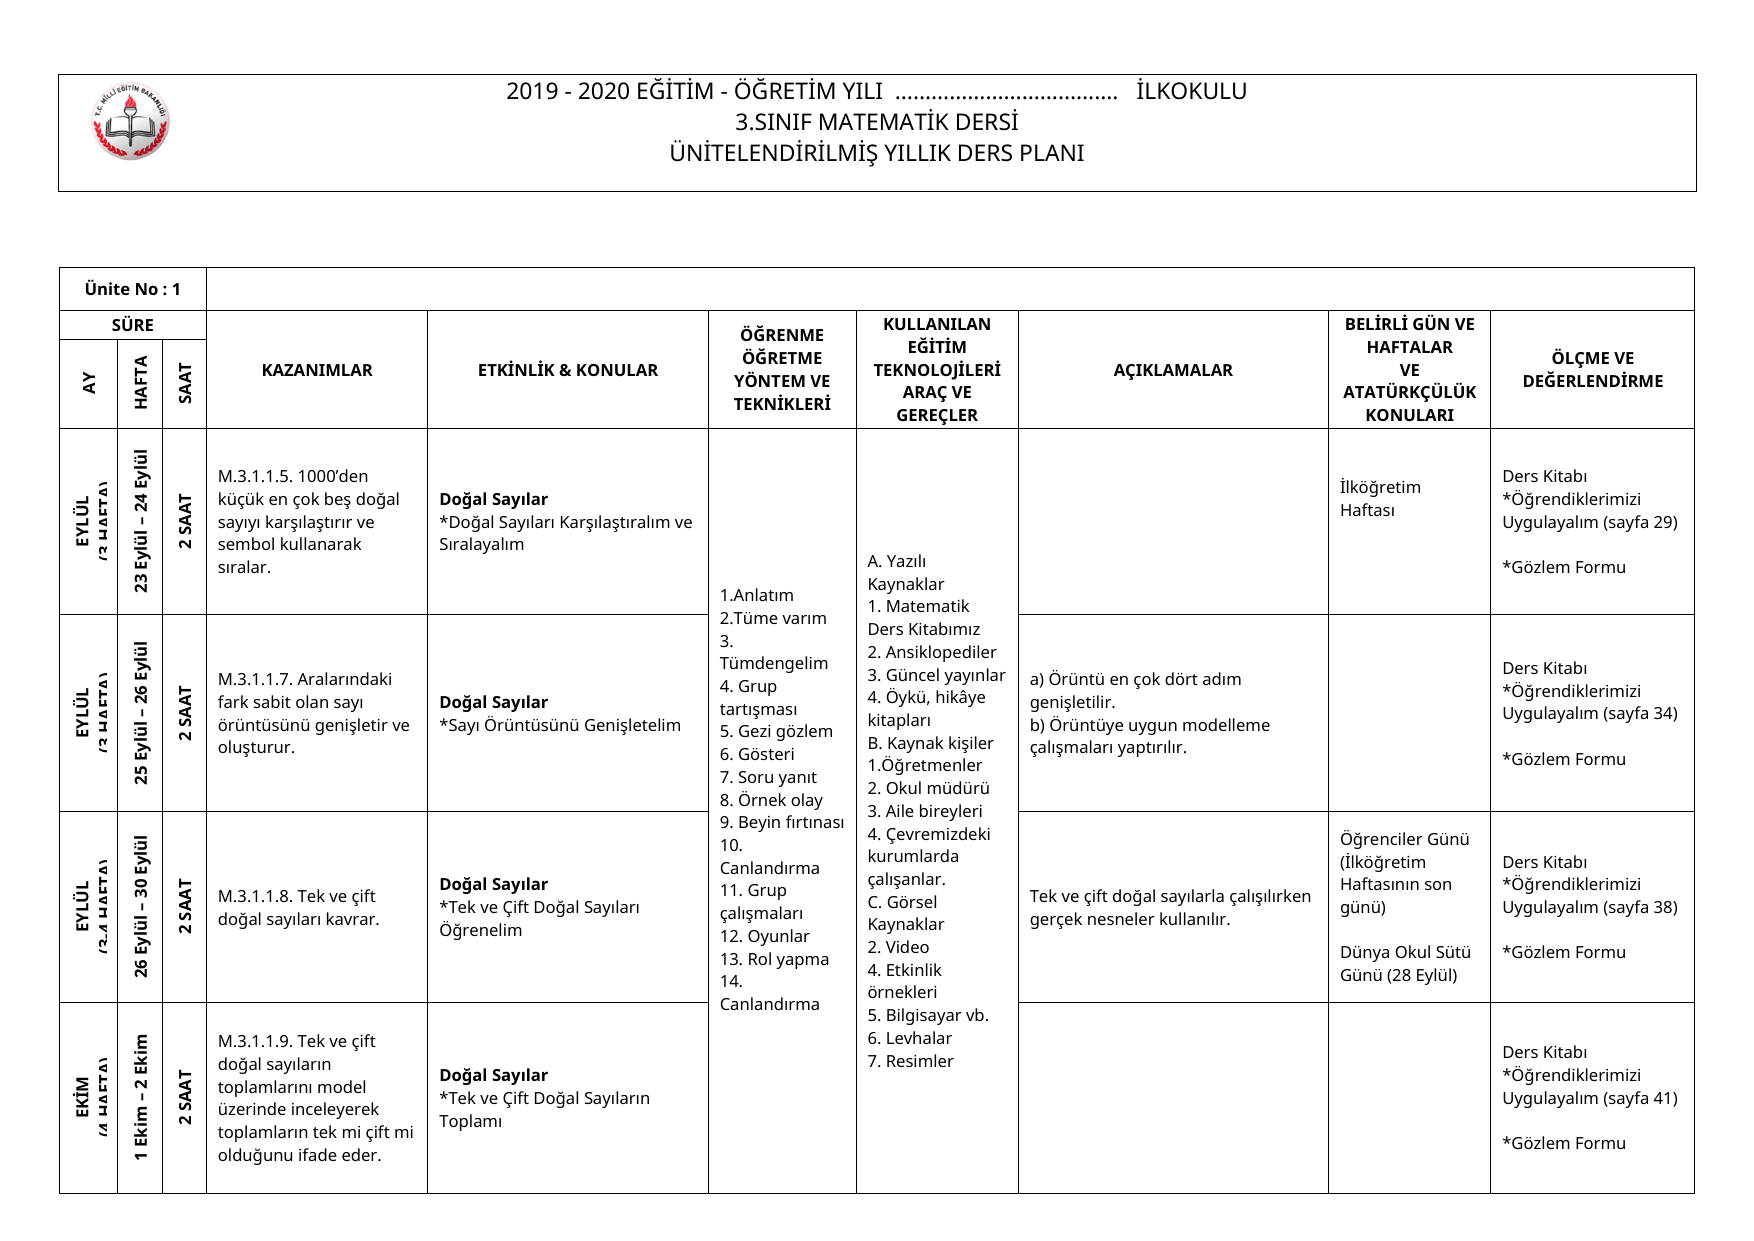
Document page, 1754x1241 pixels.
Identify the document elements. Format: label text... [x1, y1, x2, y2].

table_cell [1019, 429, 1328, 614]
table_cell a) Örüntü en çok dört adım genişletilir. b) Örüntüye uygun modelleme çalışmaları yaptırılır. [1019, 615, 1328, 811]
table_cell Ders Kitabı *Öğrendiklerimizi Uygulayalım (sayfa 41) *Gözlem Formu [1491, 1003, 1694, 1193]
table_cell AY [60, 340, 117, 428]
table_cell EYLÜL (3.HAFTA) [60, 615, 117, 811]
table_cell Doğal Sayılar *Doğal Sayıları Karşılaştıralım ve Sıralayalım [428, 429, 708, 614]
table_cell A. Yazılı Kaynaklar 1. Matematik Ders Kitabımız 2. Ansiklopediler 3. Güncel yayınlar 4. Öykü, hikâye kitapları B. Kaynak kişiler 1.Öğretmenler 2. Okul müdürü 3. Aile bireyleri 4. Çevremizdeki kurumlarda çalışanlar. C. Görsel Kaynaklar 2. Video 4. Etkinlik örnekleri 5. Bilgisayar vb. 6. Levhalar 7. Resimler [857, 429, 1018, 1193]
table_cell 2 SAAT [163, 812, 206, 1002]
table_cell [1329, 615, 1490, 811]
table_cell 2 SAAT [163, 429, 206, 614]
table_cell SÜRE [60, 311, 206, 338]
table_cell 25 Eylül – 26 Eylül [118, 615, 162, 811]
table_cell M.3.1.1.9. Tek ve çift doğal sayıların toplamlarını model üzerinde inceleyerek toplamların tek mi çift mi olduğunu ifade eder. [207, 1003, 427, 1193]
table_cell Tek ve çift doğal sayılarla çalışılırken gerçek nesneler kullanılır. [1019, 812, 1328, 1002]
table_cell İlköğretim Haftası [1329, 429, 1490, 614]
table_cell Öğrenciler Günü (İlköğretim Haftasının son günü) Dünya Okul Sütü Günü (28 Eylül) [1329, 812, 1490, 1002]
table_cell SAAT [163, 340, 206, 428]
table_cell KULLANILAN EĞİTİM TEKNOLOJİLERİ ARAÇ VE GEREÇLER [857, 311, 1018, 428]
table_cell 1 Ekim – 2 Ekim [118, 1003, 162, 1193]
table_cell M.3.1.1.8. Tek ve çift doğal sayıları kavrar. [207, 812, 427, 1002]
table_header [207, 268, 1694, 310]
table_cell AÇIKLAMALAR [1019, 311, 1328, 428]
table_cell ÖĞRENME ÖĞRETME YÖNTEM VE TEKNİKLERİ [709, 311, 856, 428]
table_cell M.3.1.1.7. Aralarındaki fark sabit olan sayı örüntüsünü genişletir ve oluşturur. [207, 615, 427, 811]
table_cell 23 Eylül – 24 Eylül [118, 429, 162, 614]
table_cell 2 SAAT [163, 1003, 206, 1193]
table_cell Ders Kitabı *Öğrendiklerimizi Uygulayalım (sayfa 38) *Gözlem Formu [1491, 812, 1694, 1002]
table_cell [1329, 1003, 1490, 1193]
table_cell EYLÜL (3-4.HAFTA) [60, 812, 117, 1002]
table_header Ünite No : 1 [60, 268, 206, 310]
table_cell EKİM (4.HAFTA) [60, 1003, 117, 1193]
table_cell KAZANIMLAR [207, 311, 427, 428]
table_cell Doğal Sayılar *Sayı Örüntüsünü Genişletelim [428, 615, 708, 811]
table_cell ETKİNLİK & KONULAR [428, 311, 708, 428]
table_cell Doğal Sayılar *Tek ve Çift Doğal Sayıları Öğrenelim [428, 812, 708, 1002]
table_cell Ders Kitabı *Öğrendiklerimizi Uygulayalım (sayfa 29) *Gözlem Formu [1491, 429, 1694, 614]
table_cell 1.Anlatım 2.Tüme varım 3. Tümdengelim 4. Grup tartışması 5. Gezi gözlem 6. Gösteri 7. Soru yanıt 8. Örnek olay 9. Beyin fırtınası 10. Canlandırma 11. Grup çalışmaları 12. Oyunlar 13. Rol yapma 14. Canlandırma [709, 429, 856, 1193]
picture [85, 77, 175, 167]
table_cell Doğal Sayılar *Tek ve Çift Doğal Sayıların Toplamı [428, 1003, 708, 1193]
table_cell ÖLÇME VE DEĞERLENDİRME [1491, 311, 1694, 428]
table_cell [1019, 1003, 1328, 1193]
table_cell Ders Kitabı *Öğrendiklerimizi Uygulayalım (sayfa 34) *Gözlem Formu [1491, 615, 1694, 811]
table_cell EYLÜL (3.HAFTA) [60, 429, 117, 614]
table_cell BELİRLİ GÜN VE HAFTALAR VE ATATÜRKÇÜLÜK KONULARI [1329, 311, 1490, 428]
table_cell M.3.1.1.5. 1000’den küçük en çok beş doğal sayıyı karşılaştırır ve sembol kullanarak sıralar. [207, 429, 427, 614]
table_cell 26 Eylül – 30 Eylül [118, 812, 162, 1002]
table_cell HAFTA [118, 340, 162, 428]
table_cell 2 SAAT [163, 615, 206, 811]
